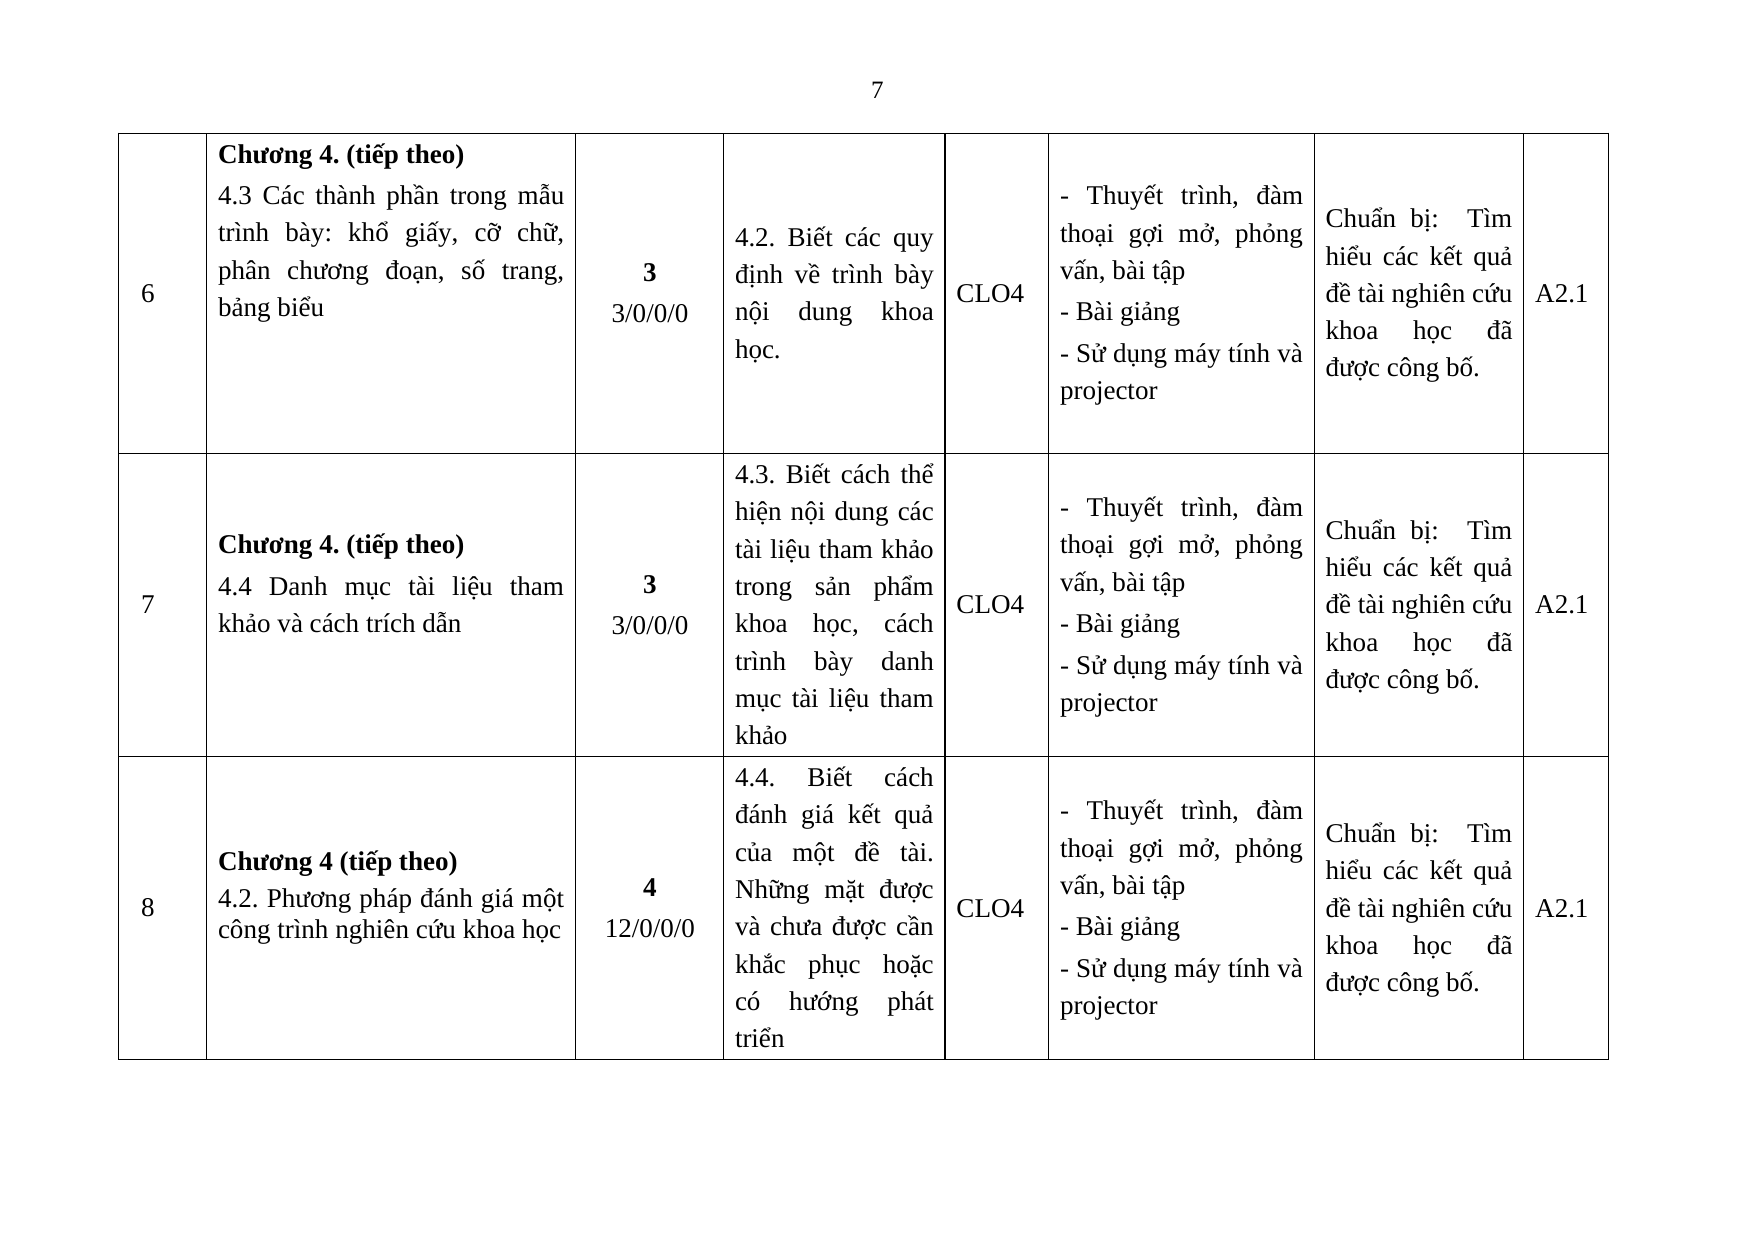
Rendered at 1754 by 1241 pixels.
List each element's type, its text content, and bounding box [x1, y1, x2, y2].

table_cell A2.1 [1524, 454, 1608, 756]
table_cell 3 3/0/0/0 [576, 134, 723, 453]
table_cell 4.4. Biết cách đánh giá kết quả của một đề tài. Những mặt được và chưa được cần khắc phục hoặc có hướng phát triển [724, 757, 944, 1059]
table_cell - Thuyết trình, đàm thoại gợi mở, phỏng vấn, bài tập - Bài giảng - Sử dụng máy tính và projector [1049, 757, 1314, 1059]
table_cell 4.2. Biết các quy định về trình bày nội dung khoa học. [724, 134, 944, 453]
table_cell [1049, 134, 1314, 453]
table_cell [119, 134, 206, 453]
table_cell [1315, 134, 1523, 453]
table_cell A2.1 [1524, 757, 1608, 1059]
table_cell Chuẩn bị: Tìm hiểu các kết quả đề tài nghiên cứu khoa học đã được công bố. [1315, 757, 1523, 1059]
table_cell Chương 4. (tiếp theo) 4.3 Các thành phần trong mẫu trình bày: khổ giấy, cỡ chữ, phân chương đoạn, số trang, bảng biểu [207, 134, 575, 453]
table_cell CLO4 [946, 454, 1048, 756]
table_cell Chuẩn bị: Tìm hiểu các kết quả đề tài nghiên cứu khoa học đã được công bố. [1315, 454, 1523, 756]
table_cell 3 3/0/0/0 [576, 454, 723, 756]
table_cell A2.1 [1524, 134, 1608, 453]
table_cell 4.3. Biết cách thể hiện nội dung các tài liệu tham khảo trong sản phẩm khoa học, cách trình bày danh mục tài liệu tham khảo [724, 454, 944, 756]
table_cell - Thuyết trình, đàm thoại gợi mở, phỏng vấn, bài tập - Bài giảng - Sử dụng máy tính và projector [1049, 454, 1314, 756]
table_cell CLO4 [946, 757, 1048, 1059]
table_cell Chương 4. (tiếp theo) 4.4 Danh mục tài liệu tham khảo và cách trích dẫn [207, 454, 575, 756]
table_cell Chương 4 (tiếp theo) 4.2. Phương pháp đánh giá một công trình nghiên cứu khoa học [207, 757, 575, 1059]
table_cell 4 12/0/0/0 [576, 757, 723, 1059]
table_cell [119, 757, 206, 1059]
table_cell CLO4 [946, 134, 1048, 453]
table_cell [119, 454, 206, 756]
